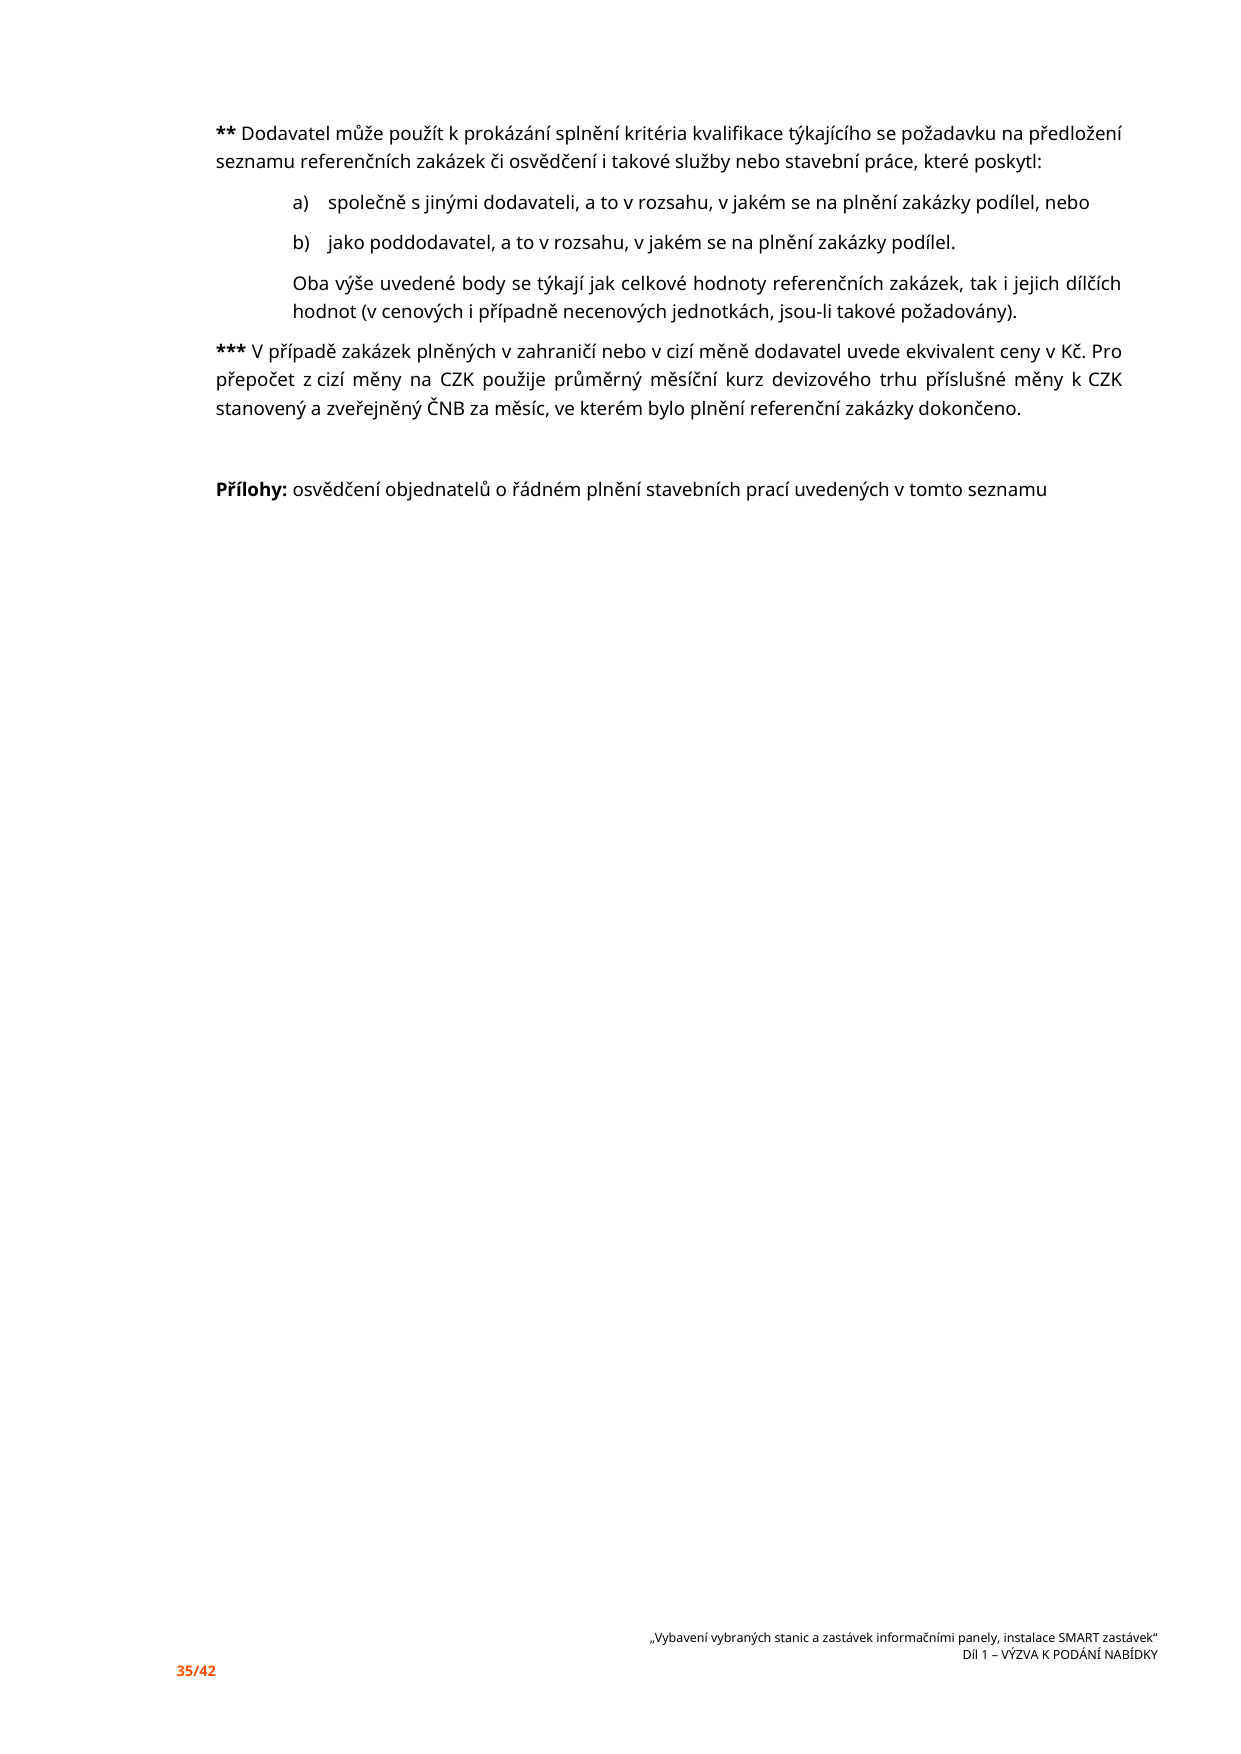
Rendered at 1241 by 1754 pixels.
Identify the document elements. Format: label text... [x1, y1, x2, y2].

list společně s jinými dodavateli, a to v rozsahu, v jakém se na plnění zakázky podílel, nebo [292, 189, 1122, 215]
text ** Dodavatel může použít k prokázání splnění kritéria kvalifikace týkajícího se požadavku na předložení seznamu referenčních zakázek či osvědčení i takové služby nebo stavební práce, které poskytl: [216, 121, 1122, 174]
text jako poddodavatel, a to v rozsahu, v jakém se na plnění zakázky podílel. [292, 230, 1122, 255]
text Přílohy: osvědčení objednatelů o řádném plnění stavebních prací uvedených v tomto seznamu [216, 476, 1122, 501]
list Oba výše uvedené body se týkají jak celkové hodnoty referenčních zakázek, tak i jejich dílčích hodnot (v cenových i případně necenových jednotkách, jsou-li takové požadovány). [292, 270, 1122, 324]
text *** V případě zakázek plněných v zahraničí nebo v cizí měně dodavatel uvede ekvivalent ceny v Kč. Pro přepočet z cizí měny na CZK použije průměrný měsíční kurz devizového trhu příslušné měny k CZK stanovený a zveřejněný ČNB za měsíc, ve kterém bylo plnění referenční zakázky dokončeno. [216, 339, 1122, 420]
